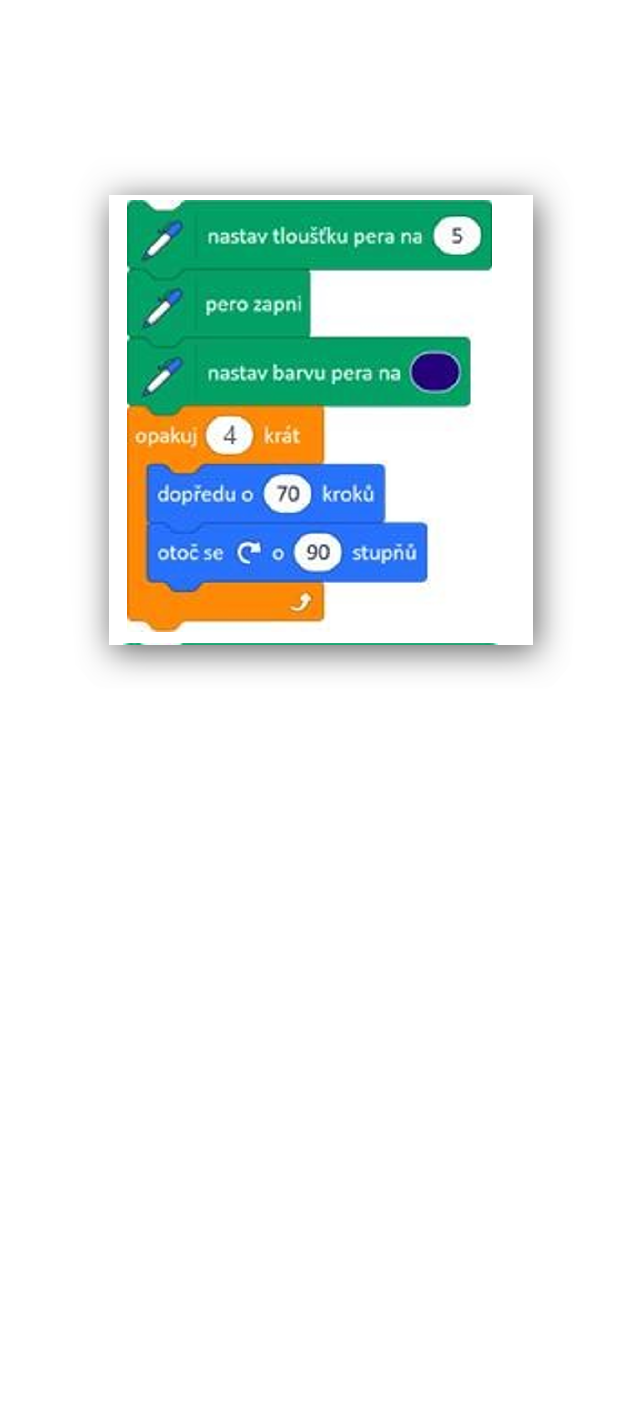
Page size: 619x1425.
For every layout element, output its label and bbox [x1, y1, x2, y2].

picture [67, 156, 577, 688]
